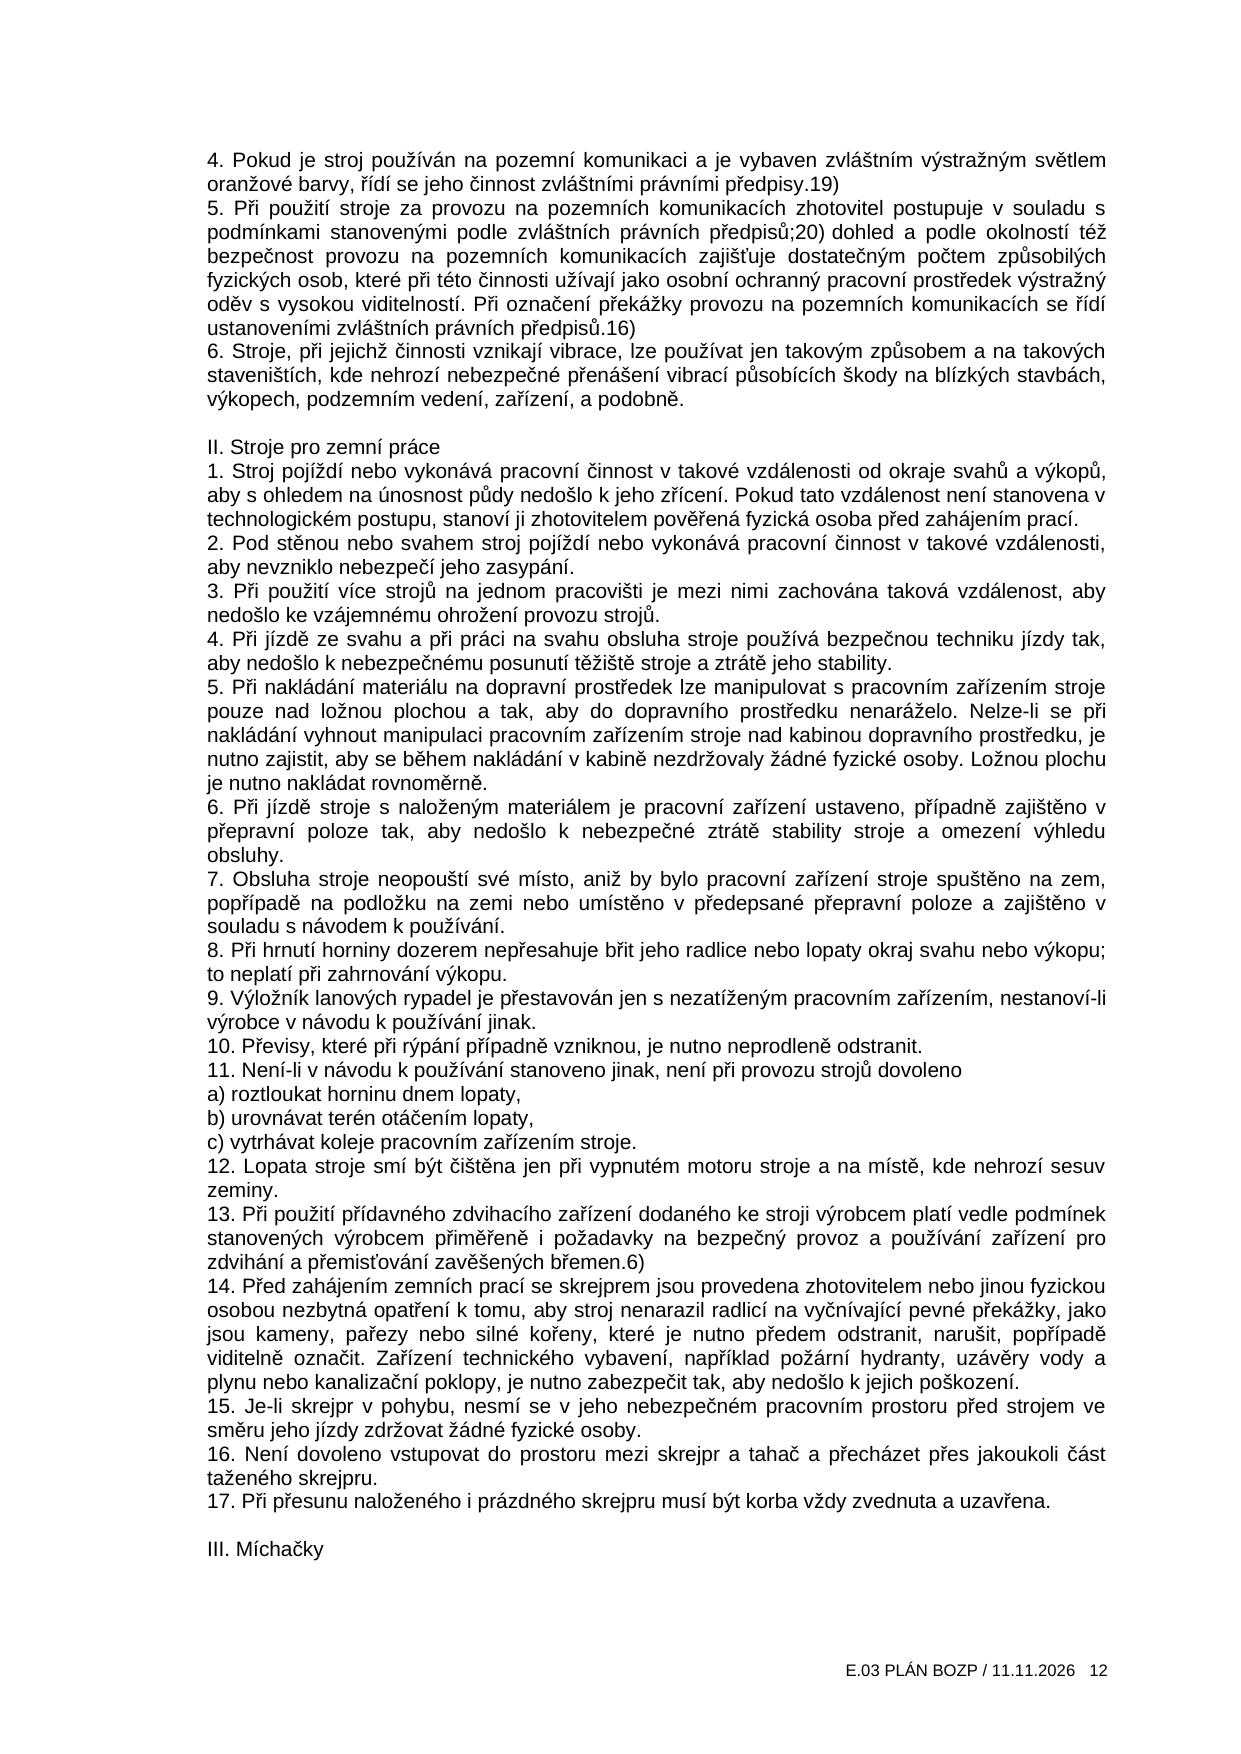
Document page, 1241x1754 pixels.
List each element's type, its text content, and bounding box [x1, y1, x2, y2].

text c) vytrhávat koleje pracovním zařízením stroje. [207, 1130, 1107, 1154]
text 16. Není dovoleno vstupovat do prostoru mezi skrejpr a tahač a přecházet přes jakoukoli část taženého skrejpru. [207, 1441, 1107, 1489]
text 2. Pod stěnou nebo svahem stroj pojíždí nebo vykonává pracovní činnost v takové vzdálenosti, aby nevzniklo nebezpečí jeho zasypání. [207, 531, 1107, 579]
text 3. Při použití více strojů na jednom pracovišti je mezi nimi zachována taková vzdálenost, aby nedošlo ke vzájemnému ohrožení provozu strojů. [207, 579, 1107, 627]
text 1. Stroj pojíždí nebo vykonává pracovní činnost v takové vzdálenosti od okraje svahů a výkopů, aby s ohledem na únosnost půdy nedošlo k jeho zřícení. Pokud tato vzdálenost není stanovena v technologickém postupu, stanoví ji zhotovitelem pověřená fyzická osoba před zahájením prací. [207, 459, 1107, 531]
text 13. Při použití přídavného zdvihacího zařízení dodaného ke stroji výrobcem platí vedle podmínek stanovených výrobcem přiměřeně i požadavky na bezpečný provoz a používání zařízení pro zdvihání a přemisťování zavěšených břemen.6) [207, 1202, 1107, 1274]
text 10. Převisy, které při rýpání případně vzniknou, je nutno neprodleně odstranit. [207, 1034, 1107, 1058]
text 9. Výložník lanových rypadel je přestavován jen s nezatíženým pracovním zařízením, nestanoví-li výrobce v návodu k používání jinak. [207, 986, 1107, 1034]
text 6. Při jízdě stroje s naloženým materiálem je pracovní zařízení ustaveno, případně zajištěno v přepravní poloze tak, aby nedošlo k nebezpečné ztrátě stability stroje a omezení výhledu obsluhy. [207, 794, 1107, 866]
text 7. Obsluha stroje neopouští své místo, aniž by bylo pracovní zařízení stroje spuštěno na zem, popřípadě na podložku na zemi nebo umístěno v předepsané přepravní poloze a zajištěno v souladu s návodem k používání. [207, 866, 1107, 938]
text 15. Je-li skrejpr v pohybu, nesmí se v jeho nebezpečném pracovním prostoru před strojem ve směru jeho jízdy zdržovat žádné fyzické osoby. [207, 1393, 1107, 1441]
text 4. Při jízdě ze svahu a při práci na svahu obsluha stroje používá bezpečnou techniku jízdy tak, aby nedošlo k nebezpečnému posunutí těžiště stroje a ztrátě jeho stability. [207, 627, 1107, 675]
text 8. Při hrnutí horniny dozerem nepřesahuje břit jeho radlice nebo lopaty okraj svahu nebo výkopu; to neplatí při zahrnování výkopu. [207, 938, 1107, 986]
text 5. Při nakládání materiálu na dopravní prostředek lze manipulovat s pracovním zařízením stroje pouze nad ložnou plochou a tak, aby do dopravního prostředku nenaráželo. Nelze-li se při nakládání vyhnout manipulaci pracovním zařízením stroje nad kabinou dopravního prostředku, je nutno zajistit, aby se během nakládání v kabině nezdržovaly žádné fyzické osoby. Ložnou plochu je nutno nakládat rovnoměrně. [207, 675, 1107, 794]
text b) urovnávat terén otáčením lopaty, [207, 1106, 1107, 1130]
text a) roztloukat horninu dnem lopaty, [207, 1082, 1107, 1106]
text 11. Není-li v návodu k používání stanoveno jinak, není při provozu strojů dovoleno [207, 1058, 1107, 1082]
text 12. Lopata stroje smí být čištěna jen při vypnutém motoru stroje a na místě, kde nehrozí sesuv zeminy. [207, 1154, 1107, 1202]
text II. Stroje pro zemní práce [207, 435, 1107, 459]
text 5. Při použití stroje za provozu na pozemních komunikacích zhotovitel postupuje v souladu s podmínkami stanovenými podle zvláštních právních předpisů;20) dohled a podle okolností též bezpečnost provozu na pozemních komunikacích zajišťuje dostatečným počtem způsobilých fyzických osob, které při této činnosti užívají jako osobní ochranný pracovní prostředek výstražný oděv s vysokou viditelností. Při označení překážky provozu na pozemních komunikacích se řídí ustanoveními zvláštních právních předpisů.16) [207, 196, 1107, 339]
text 4. Pokud je stroj používán na pozemní komunikaci a je vybaven zvláštním výstražným světlem oranžové barvy, řídí se jeho činnost zvláštními právními předpisy.19) [207, 148, 1107, 196]
text 14. Před zahájením zemních prací se skrejprem jsou provedena zhotovitelem nebo jinou fyzickou osobou nezbytná opatření k tomu, aby stroj nenarazil radlicí na vyčnívající pevné překážky, jako jsou kameny, pařezy nebo silné kořeny, které je nutno předem odstranit, narušit, popřípadě viditelně označit. Zařízení technického vybavení, například požární hydranty, uzávěry vody a plynu nebo kanalizační poklopy, je nutno zabezpečit tak, aby nedošlo k jejich poškození. [207, 1274, 1107, 1393]
text III. Míchačky [207, 1537, 1107, 1561]
text 17. Při přesunu naloženého i prázdného skrejpru musí být korba vždy zvednuta a uzavřena. [207, 1489, 1107, 1513]
text 6. Stroje, při jejichž činnosti vznikají vibrace, lze používat jen takovým způsobem a na takových staveništích, kde nehrozí nebezpečné přenášení vibrací působících škody na blízkých stavbách, výkopech, podzemním vedení, zařízení, a podobně. [207, 339, 1107, 411]
